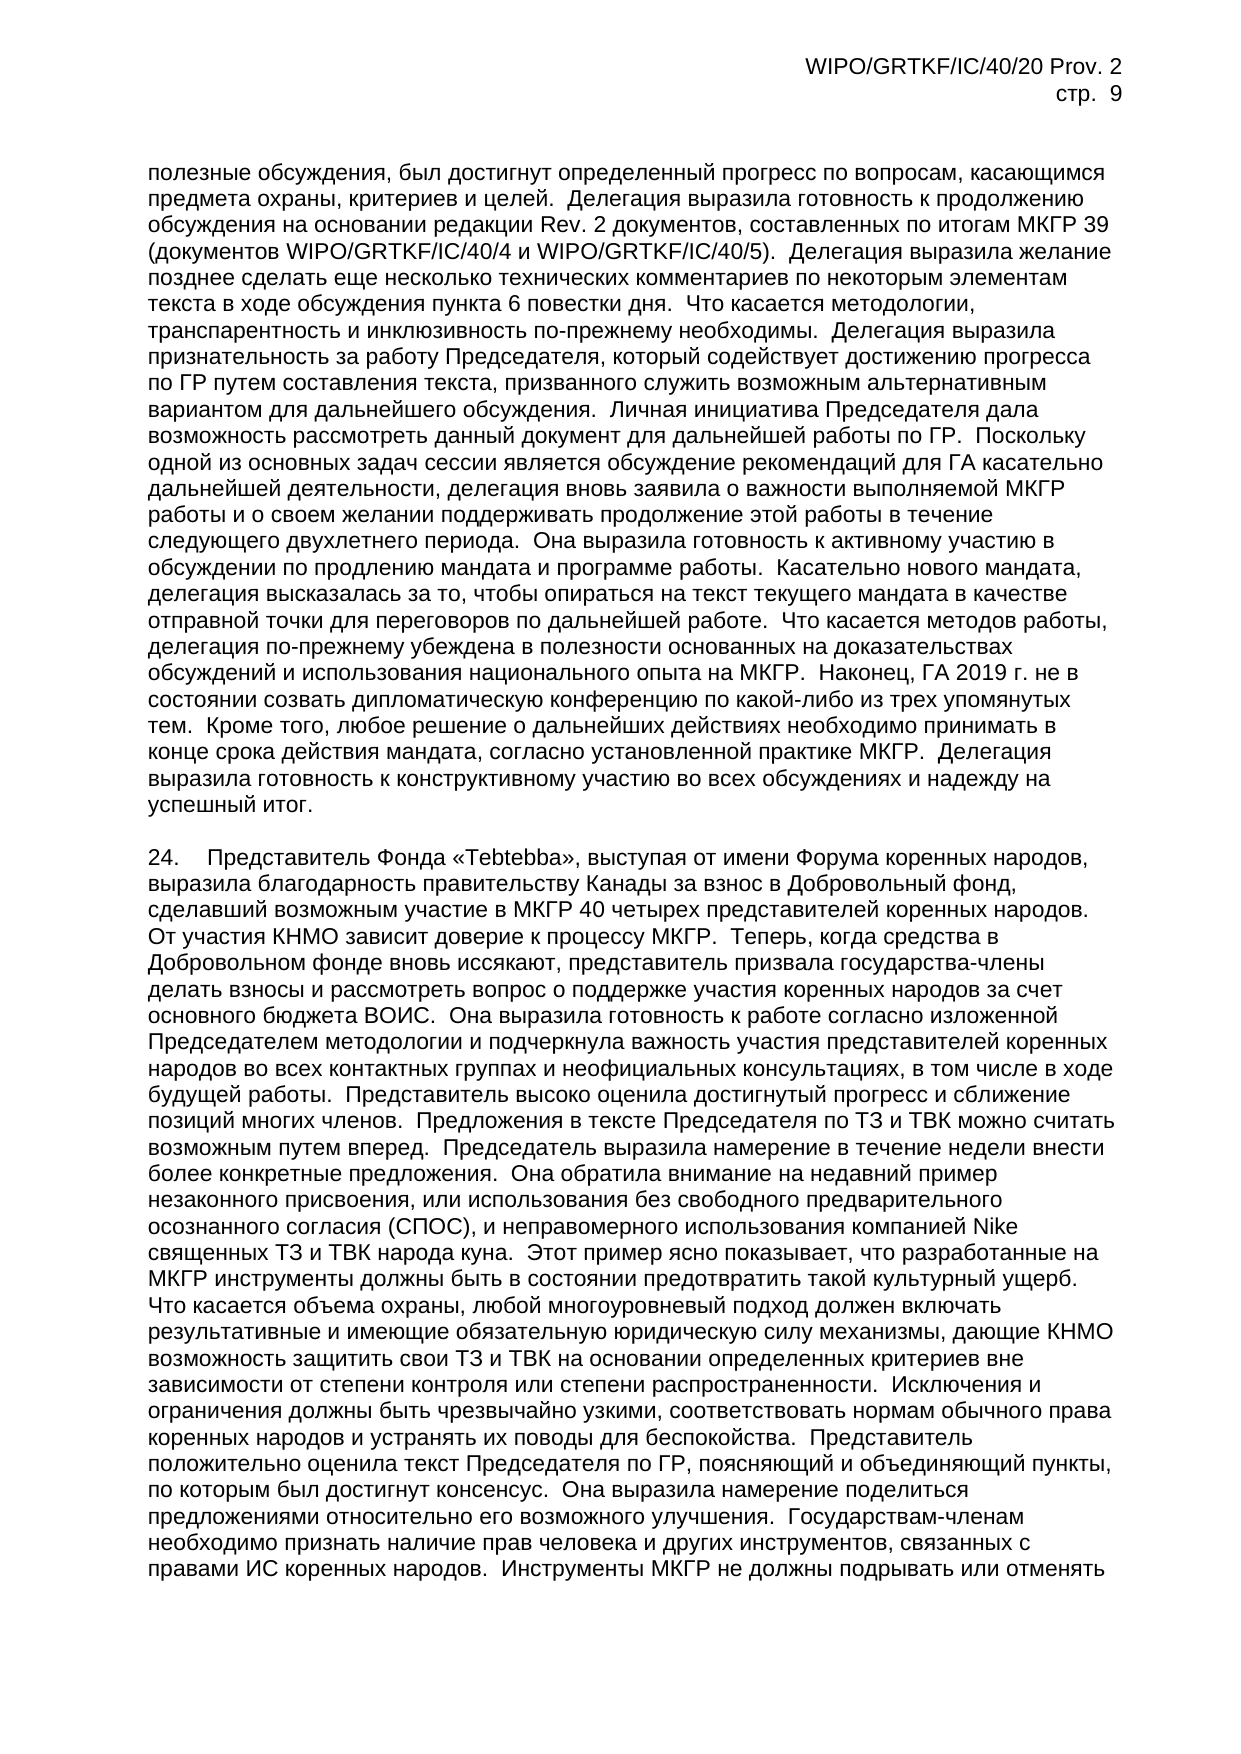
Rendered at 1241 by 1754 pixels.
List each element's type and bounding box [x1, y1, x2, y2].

list [148, 844, 1122, 1582]
list [148, 158, 1122, 817]
